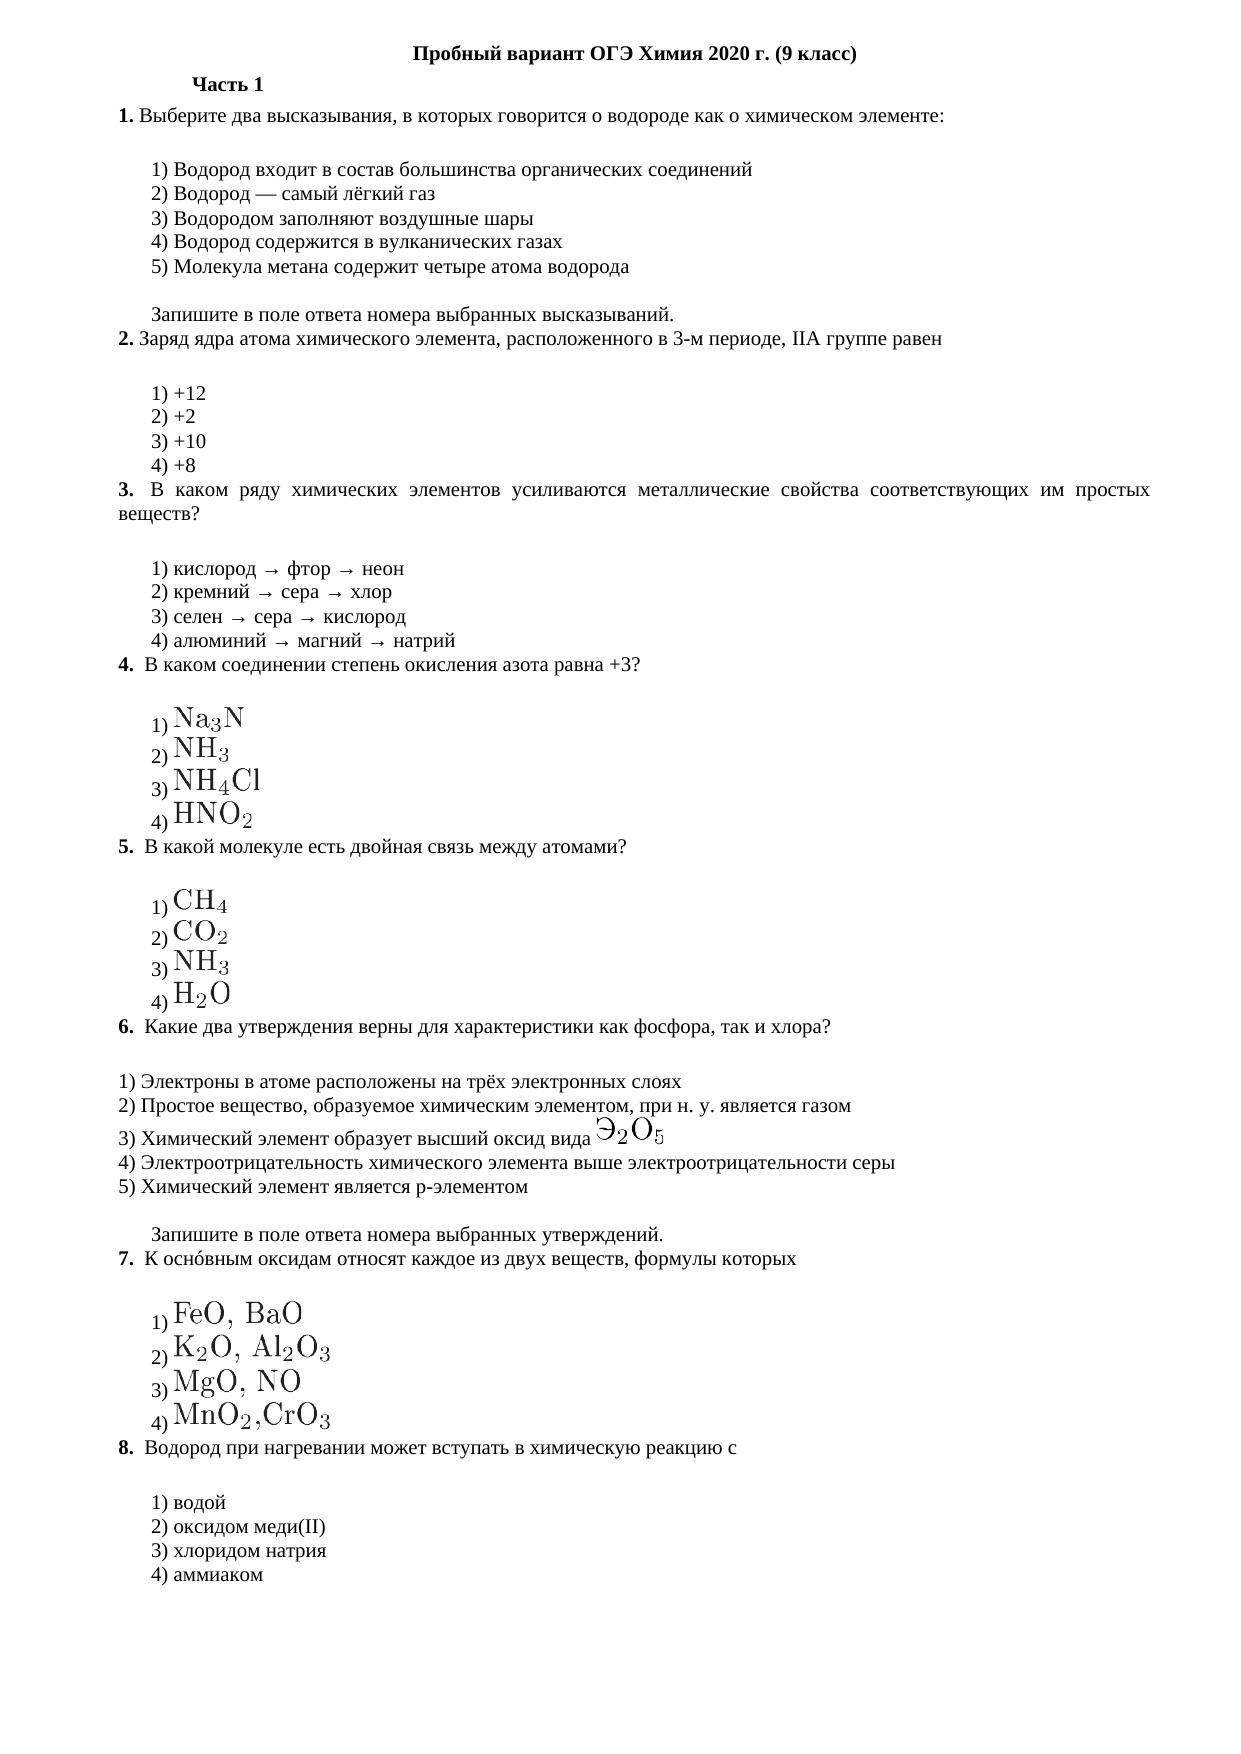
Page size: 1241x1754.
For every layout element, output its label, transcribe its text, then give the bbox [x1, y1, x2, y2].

text 4) [118, 981, 1152, 1014]
text 4) +8 [118, 453, 1152, 477]
text 1) водой [118, 1490, 1152, 1514]
text 1) Электроны в атоме расположены на трёх электронных слоях [118, 1068, 1152, 1093]
text 2) [118, 919, 1152, 950]
text 3) +10 [118, 428, 1152, 453]
text Запишите в поле ответа номера выбранных утверждений. [118, 1222, 1152, 1246]
text 6. Какие два утверждения верны для характеристики как фосфора, так и хлора? [118, 1014, 1152, 1038]
text 1) Водород входит в состав большинства органических соединений [118, 157, 1152, 181]
picture [173, 980, 230, 1010]
text 4) [118, 1402, 1152, 1435]
picture [173, 1401, 330, 1431]
text 3) Водородом заполняют воздушные шары [118, 205, 1152, 229]
text 3) [118, 768, 1152, 801]
text 2) оксидом меди(II) [118, 1514, 1152, 1538]
text 3) селен → сера → кислород [118, 603, 1152, 628]
text 3) [118, 1369, 1152, 1402]
text 2) [118, 737, 1152, 768]
text 3) [118, 950, 1152, 981]
text Запишите в поле ответа номера выбранных высказываний. [118, 302, 1152, 326]
picture [173, 919, 227, 946]
text 1) [118, 706, 1152, 737]
text 2. Заряд ядра атома химического элемента, расположенного в 3-м периоде, IIA группе равен [118, 326, 1152, 350]
text 3) хлоридом натрия [118, 1538, 1152, 1562]
text 1. Выберите два высказывания, в которых говорится о водороде как о химическом элементе: [118, 103, 1152, 127]
text 4) аммиаком [118, 1562, 1152, 1586]
text 5. В какой молекуле есть двойная связь между атомами? [118, 834, 1152, 858]
text Пробный вариант ОГЭ Химия 2020 г. (9 класс) [118, 41, 1152, 65]
text 4) Водород содержится в вулканических газах [118, 229, 1152, 253]
text 2) [118, 1334, 1152, 1369]
picture [173, 767, 260, 797]
text 2) Простое вещество, образуемое химическим элементом, при н. у. является газом [118, 1093, 1152, 1117]
picture [173, 1368, 300, 1398]
text 2) Водород — самый лёгкий газ [118, 181, 1152, 205]
text 4. В каком соединении степень окисления азота равна +3? [118, 652, 1152, 676]
text 2) кремний → сера → хлор [118, 579, 1152, 603]
picture [173, 737, 229, 763]
text 4) Электроотрицательность химического элемента выше электроотрицательности серы [118, 1150, 1152, 1174]
text 7. К оснóвным оксидам относят каждое из двух веществ, формулы которых [118, 1246, 1152, 1270]
text 2) +2 [118, 404, 1152, 428]
text 3. В каком ряду химических элементов усиливаются металлические свойства соответствующих им простых веществ? [118, 477, 1152, 525]
picture [596, 1116, 664, 1146]
text 1) [118, 1301, 1152, 1334]
picture [173, 800, 252, 830]
text 1) [118, 889, 1152, 919]
picture [173, 706, 244, 733]
picture [173, 1300, 302, 1330]
text 4) [118, 801, 1152, 834]
picture [173, 950, 229, 976]
text 5) Молекула метана содержит четыре атома водорода [118, 253, 1152, 278]
text Часть 1 [118, 72, 1152, 96]
picture [173, 888, 227, 915]
text 3) Химический элемент образует высший оксид вида [118, 1117, 1152, 1150]
text 5) Химический элемент является p-элементом [118, 1174, 1152, 1198]
text 1) кислород → фтор → неон [118, 555, 1152, 579]
text 1) +12 [118, 380, 1152, 404]
text 8. Водород при нагревании может вступать в химическую реакцию с [118, 1435, 1152, 1459]
picture [173, 1334, 330, 1364]
text 4) алюминий → магний → натрий [118, 628, 1152, 652]
